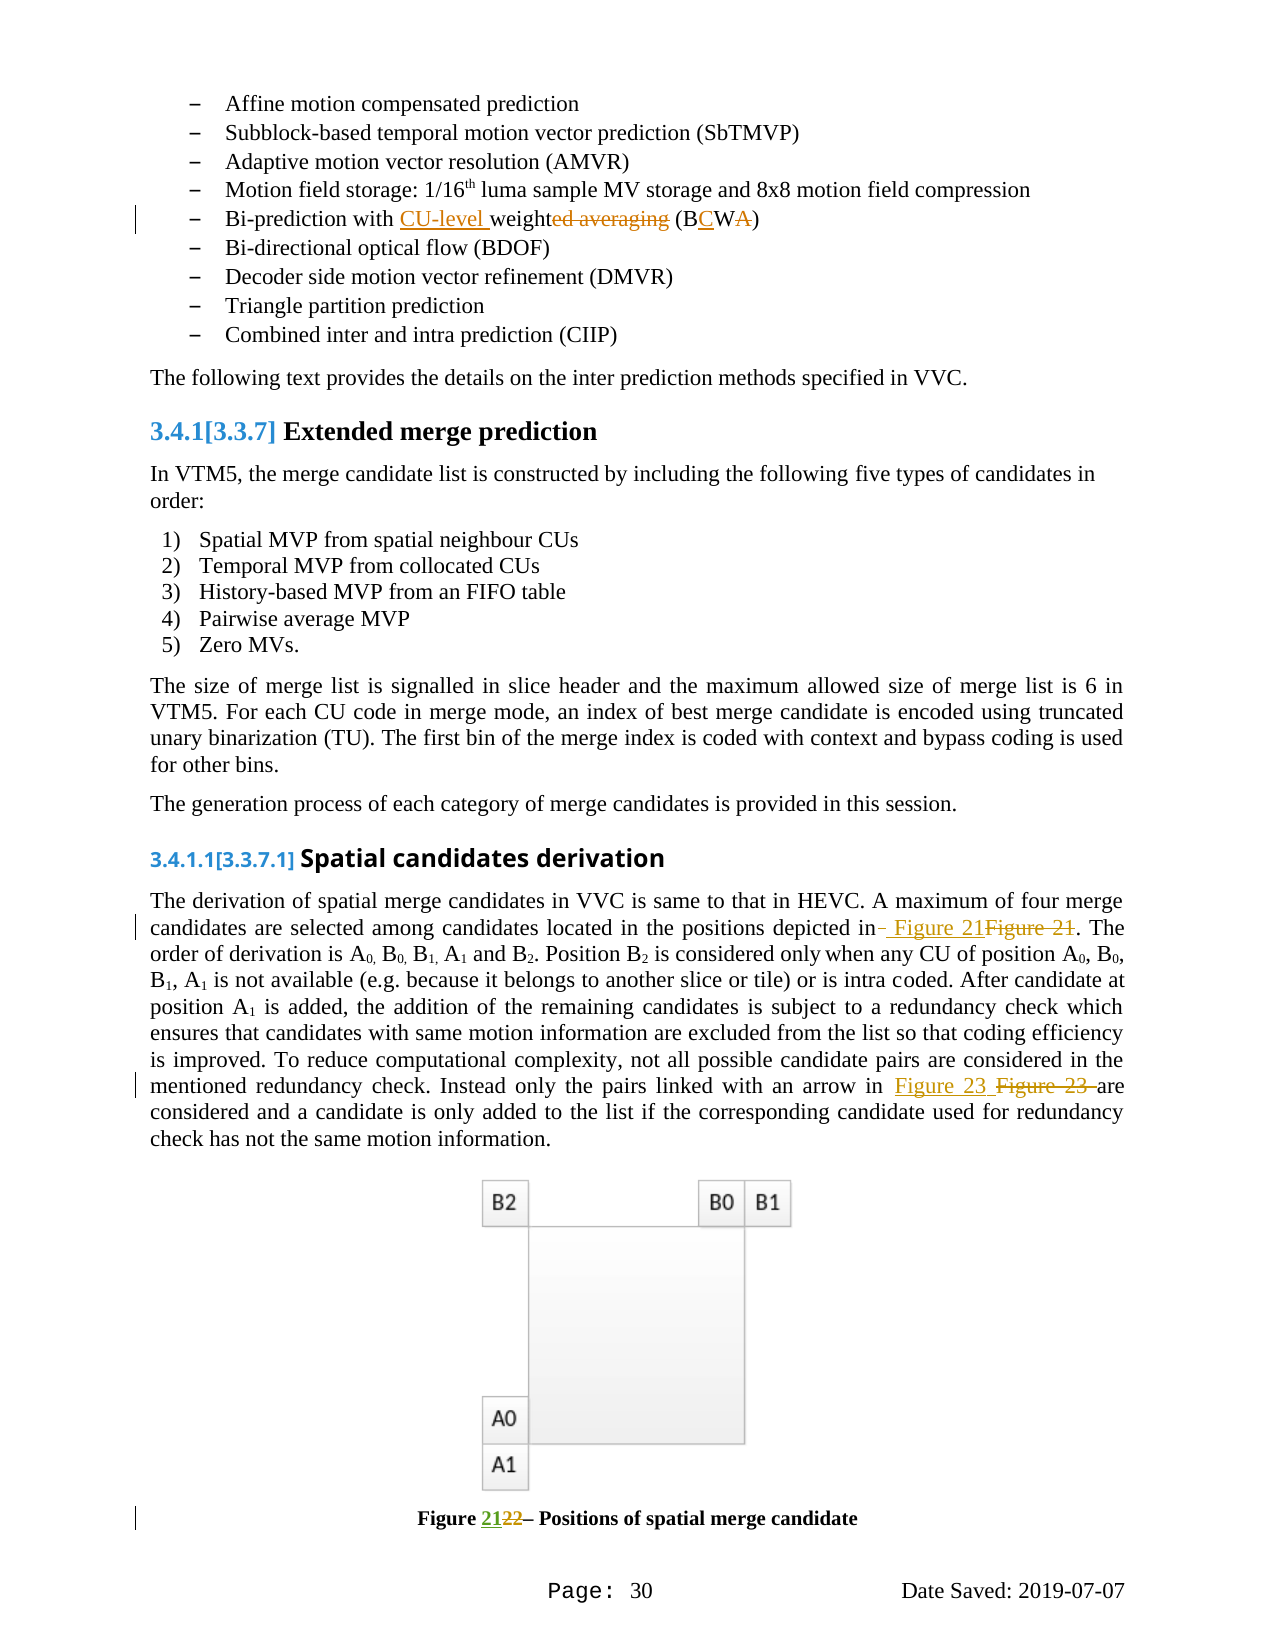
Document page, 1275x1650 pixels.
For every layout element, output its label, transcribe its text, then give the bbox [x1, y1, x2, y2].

text In VTM5, the merge candidate list is constructed by including the following five types of candidates in order: [150, 461, 1125, 513]
list Pairwise average MVP [161, 605, 1125, 631]
text The generation process of each category of merge candidates is provided in this session. [150, 789, 1125, 816]
list Motion field storage: 1/16th luma sample MV storage and 8x8 motion field compression [187, 177, 1125, 205]
list History-based MVP from an FIFO table [161, 578, 1125, 605]
subtitle Spatial candidates derivation [150, 841, 1125, 875]
list Temporal MVP from collocated CUs [161, 552, 1125, 578]
list Spatial MVP from spatial neighbour CUs [161, 526, 1125, 552]
text The size of merge list is signalled in slice header and the maximum allowed size of merge list is 6 in VTM5. For each CU code in merge mode, an index of best merge candidate is encoded using truncated unary binarization (TU). The first bin of the merge index is coded with context and bypass coding is used for other bins. [150, 672, 1125, 777]
list Subblock-based temporal motion vector prediction (SbTMVP) [187, 119, 1125, 148]
list Zero MVs. [161, 631, 1125, 657]
list Affine motion compensated prediction [187, 90, 1125, 119]
list Decoder side motion vector refinement (DMVR) [187, 263, 1125, 292]
list Bi-prediction with weight (BW) [187, 205, 1125, 234]
list Combined inter and intra prediction (CIIP) [187, 321, 1125, 350]
text The derivation of spatial merge candidates in VVC is same to that in HEVC. A maximum of four merge candidates are selected among candidates located in the positions depicted in. The order of derivation is A0, B0, B1, A1 and B2. Position B2 is considered only when any CU of position A0, B0, B1, A1 is not available (e.g. because it belongs to another slice or tile) or is intra coded. After candidate at position A1 is added, the addition of the remaining candidates is subject to a redundancy check which ensures that candidates with same motion information are excluded from the list so that coding efficiency is improved. To reduce computational complexity, not all possible candidate pairs are considered in the mentioned redundancy check. Instead only the pairs linked with an arrow in are considered and a candidate is only added to the list if the corresponding candidate used for redundancy check has not the same motion information. [150, 887, 1125, 1151]
list Adaptive motion vector resolution (AMVR) [187, 148, 1125, 177]
list Triangle partition prediction [187, 292, 1125, 321]
list Bi-directional optical flow (BDOF) [187, 234, 1125, 263]
text The following text provides the details on the inter prediction methods specified in VVC. [150, 364, 1125, 390]
subtitle Extended merge prediction [150, 415, 1125, 446]
